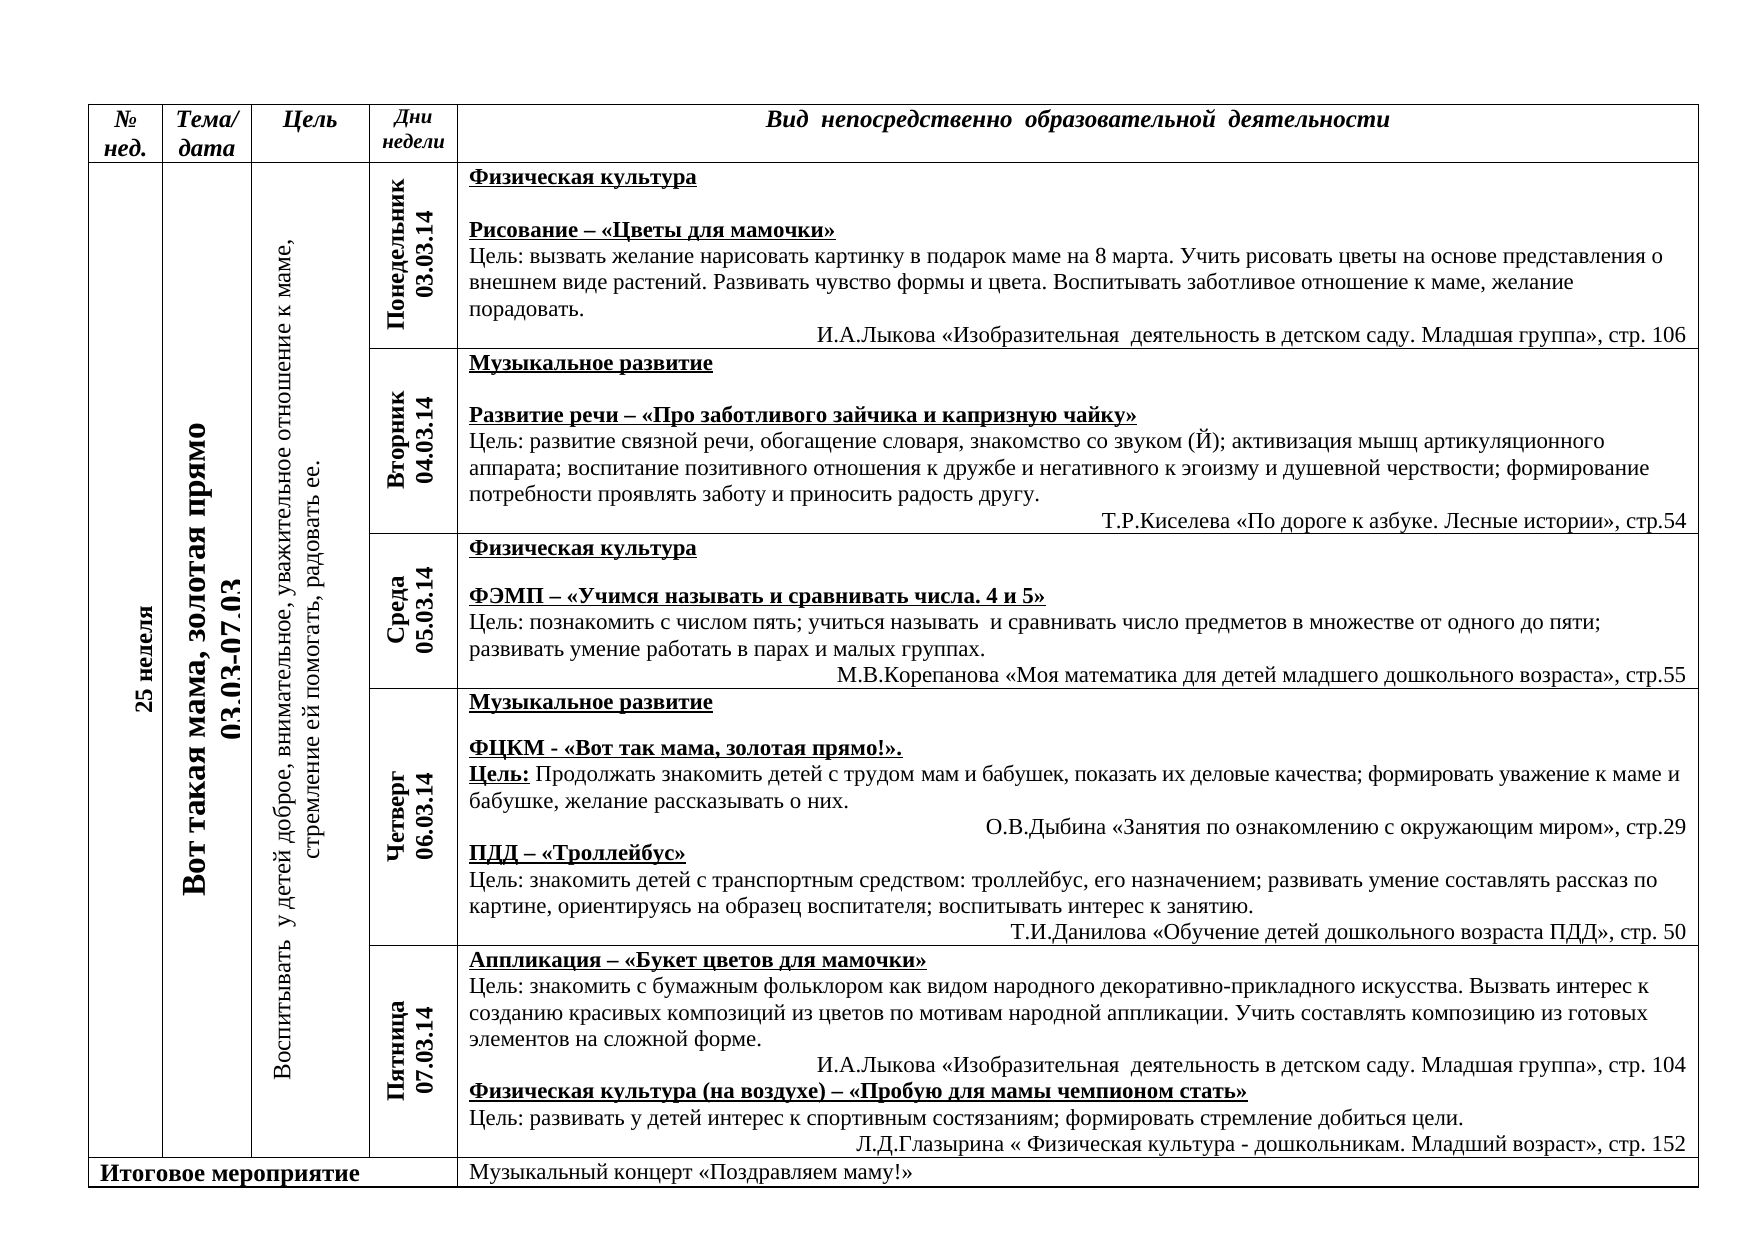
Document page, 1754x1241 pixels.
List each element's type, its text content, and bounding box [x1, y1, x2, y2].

table_header Дни недели [370, 105, 457, 162]
table_cell Аппликация – «Букет цветов для мамочки» Цель: знакомить с бумажным фольклором как видом народного декоративно-прикладного искусства. Вызвать интерес к созданию красивых композиций из цветов по мотивам народной аппликации. Учить составлять композицию из готовых элементов на сложной форме. И.А.Лыкова «Изобразительная деятельность в детском саду. Младшая группа», стр. 104 Физическая культура (на воздухе) – «Пробую для мамы чемпионом стать» Цель: развивать у детей интерес к спортивным состязаниям; формировать стремление добиться цели. Л.Д.Глазырина « Физическая культура - дошкольникам. Младший возраст», стр. 152 [458, 946, 1698, 1157]
table_cell Пятница 07.03.14 [370, 946, 457, 1157]
table_cell Физическая культура Рисование – «Цветы для мамочки» Цель: вызвать желание нарисовать картинку в подарок маме на 8 марта. Учить рисовать цветы на основе представления о внешнем виде растений. Развивать чувство формы и цвета. Воспитывать заботливое отношение к маме, желание порадовать. И.А.Лыкова «Изобразительная деятельность в детском саду. Младшая группа», стр. 106 [458, 163, 1698, 347]
table_header Тема/ дата [163, 105, 251, 162]
table_cell Среда 05.03.14 [370, 534, 457, 687]
table_cell Физическая культура ФЭМП – «Учимся называть и сравнивать числа. 4 и 5» Цель: познакомить с числом пять; учиться называть и сравнивать число предметов в множестве от одного до пяти; развивать умение работать в парах и малых группах. М.В.Корепанова «Моя математика для детей младшего дошкольного возраста», стр.55 [458, 534, 1698, 687]
table_cell Понедельник 03.03.14 [370, 163, 457, 347]
table_cell Вторник 04.03.14 [370, 349, 457, 533]
table_cell Музыкальный концерт «Поздравляем маму!» [458, 1158, 1698, 1186]
table_header № нед. [89, 105, 162, 162]
table_cell Воспитывать у детей доброе, внимательное, уважительное отношение к маме, стремление ей помогать, радовать ее. [252, 163, 369, 1157]
table_cell Музыкальное развитие ФЦКМ - «Вот так мама, золотая прямо!». Цель: Продолжать знакомить детей с трудом мам и бабушек, показать их деловые качества; формировать уважение к маме и бабушке, желание рассказывать о них. О.В.Дыбина «Занятия по ознакомлению с окружающим миром», стр.29 ПДД – «Троллейбус» Цель: знакомить детей с транспортным средством: троллейбус, его назначением; развивать умение составлять рассказ по картине, ориентируясь на образец воспитателя; воспитывать интерес к занятию. Т.И.Данилова «Обучение детей дошкольного возраста ПДД», стр. 50 [458, 689, 1698, 945]
table_header Вид непосредственно образовательной деятельности [458, 105, 1698, 162]
table_header Цель [252, 105, 369, 162]
table_cell Вот такая мама, золотая прямо 03.03-07.03 [163, 163, 251, 1157]
table_cell 25 неделя [89, 163, 162, 1157]
table_cell Музыкальное развитие Развитие речи – «Про заботливого зайчика и капризную чайку» Цель: развитие связной речи, обогащение словаря, знакомство со звуком (Й); активизация мышц артикуляционного аппарата; воспитание позитивного отношения к дружбе и негативного к эгоизму и душевной черствости; формирование потребности проявлять заботу и приносить радость другу. Т.Р.Киселева «По дороге к азбуке. Лесные истории», стр.54 [458, 349, 1698, 533]
table_cell Четверг 06.03.14 [370, 689, 457, 945]
table_cell Итоговое мероприятие [89, 1158, 457, 1186]
